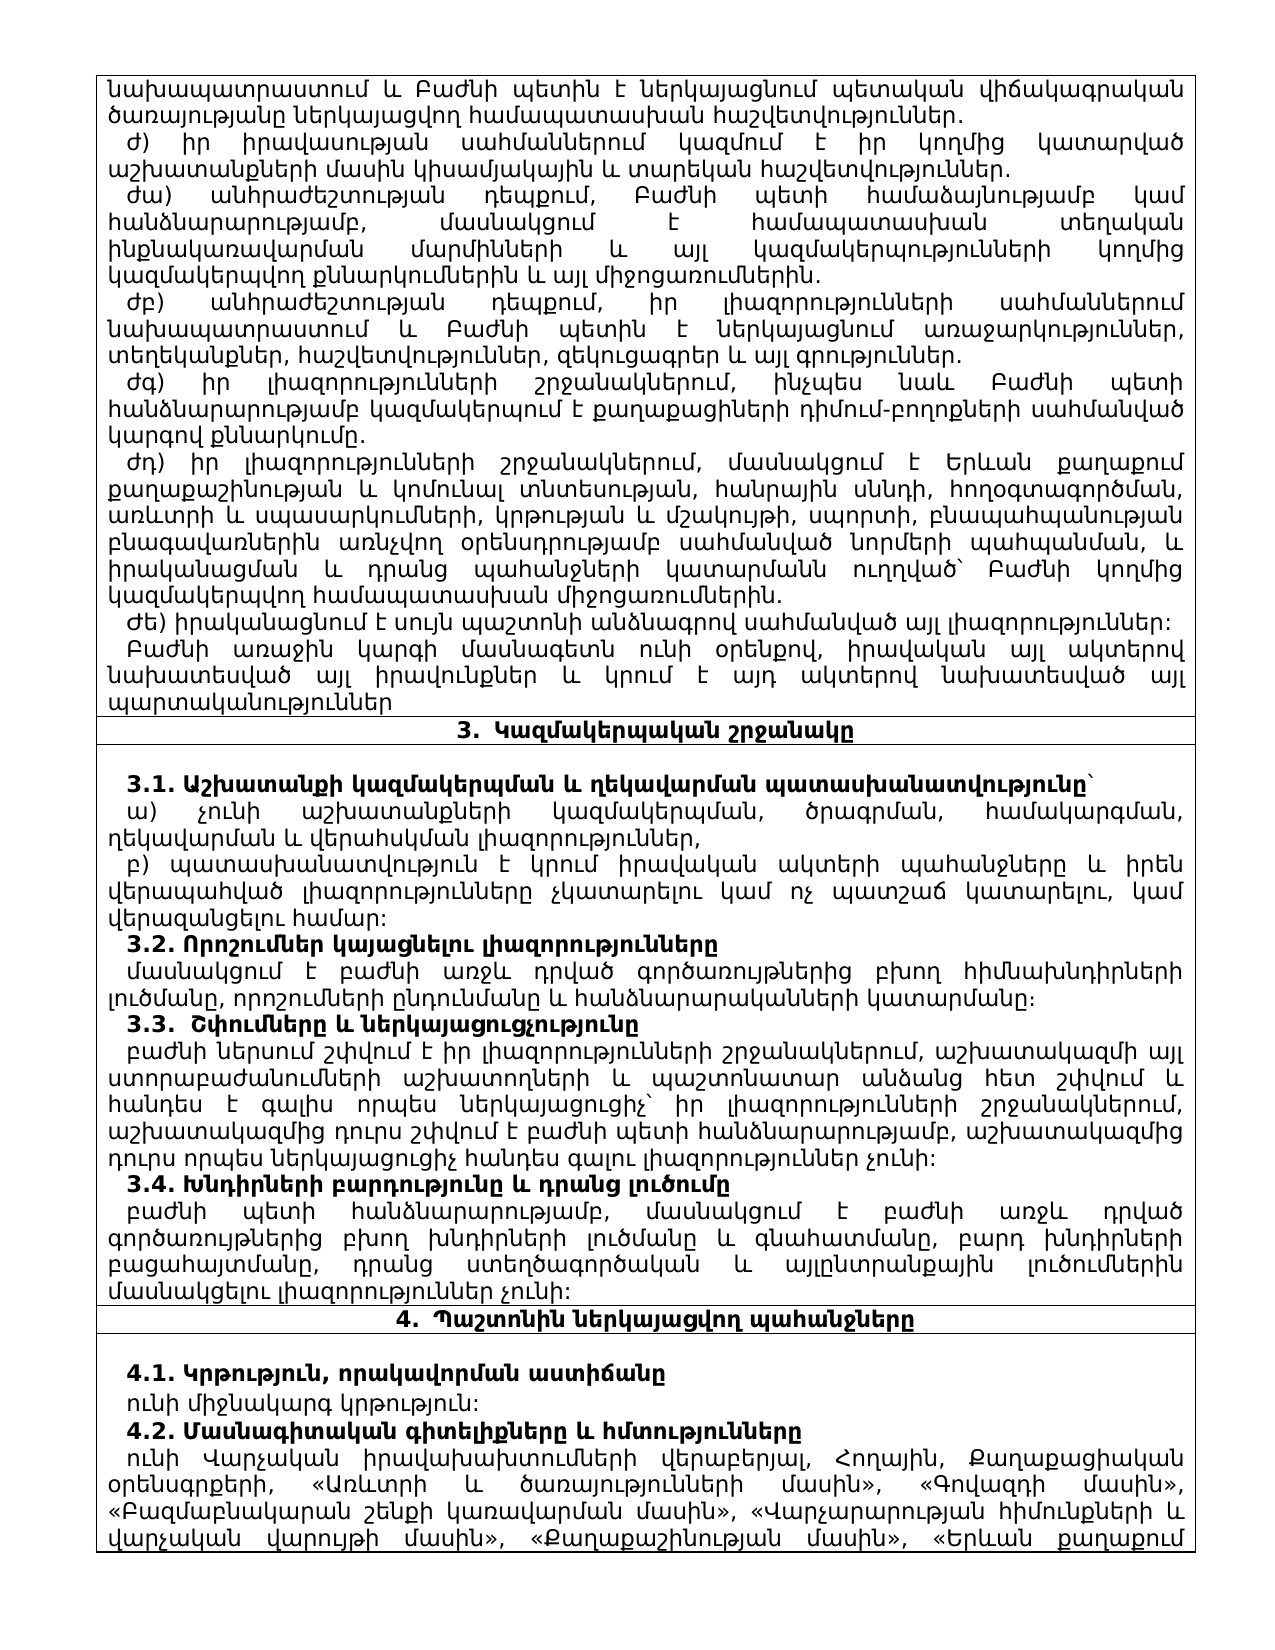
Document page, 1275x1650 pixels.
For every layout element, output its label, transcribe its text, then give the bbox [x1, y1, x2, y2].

table_cell Աշխատանքի կազմակերպման և ղեկավարման պատասխանատվությունը՝ ա) չունի աշխատանքների կազմակերպման, ծրագրման, համակարգման, ղեկավարման և վերահսկման լիազորություններ, բ) պատասխանատվություն է կրում իրավական ակտերի պահանջները և իրեն վերապահված լիազորությունները չկատարելու կամ ոչ պատշաճ կատարելու, կամ վերազանցելու համար: Որոշումներ կայացնելու լիազորությունները մասնակցում է բաժնի առջև դրված գործառույթներից բխող հիմնախնդիրների լուծմանը, որոշումների ընդունմանը և հանձնարարականների կատարմանը։ Շփումները և ներկայացուցչությունը բաժնի ներսում շփվում է իր լիազորությունների շրջանակներում, աշխատակազմի այլ ստորաբաժանումների աշխատողների և պաշտոնատար անձանց հետ շփվում և հանդես է գալիս որպես ներկայացուցիչ՝ իր լիազորությունների շրջանակներում, աշխատակազմից դուրս շփվում է բաժնի պետի հանձնարարությամբ, աշխատակազմից դուրս որպես ներկայացուցիչ հանդես գալու լիազորություններ չունի: Խնդիրների բարդությունը և դրանց լուծումը բաժնի պետի հանձնարարությամբ, մասնակցում է բաժնի առջև դրված գործառույթներից բխող խնդիրների լուծմանը և գնահատմանը, բարդ խնդիրների բացահայտմանը, դրանց ստեղծագործական և այլընտրանքային լուծումներին մասնակցելու լիազորություններ չունի: [97, 745, 1195, 1305]
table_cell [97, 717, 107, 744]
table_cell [97, 76, 1195, 716]
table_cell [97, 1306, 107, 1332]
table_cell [97, 1334, 1195, 1551]
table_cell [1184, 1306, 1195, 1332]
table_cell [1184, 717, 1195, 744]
